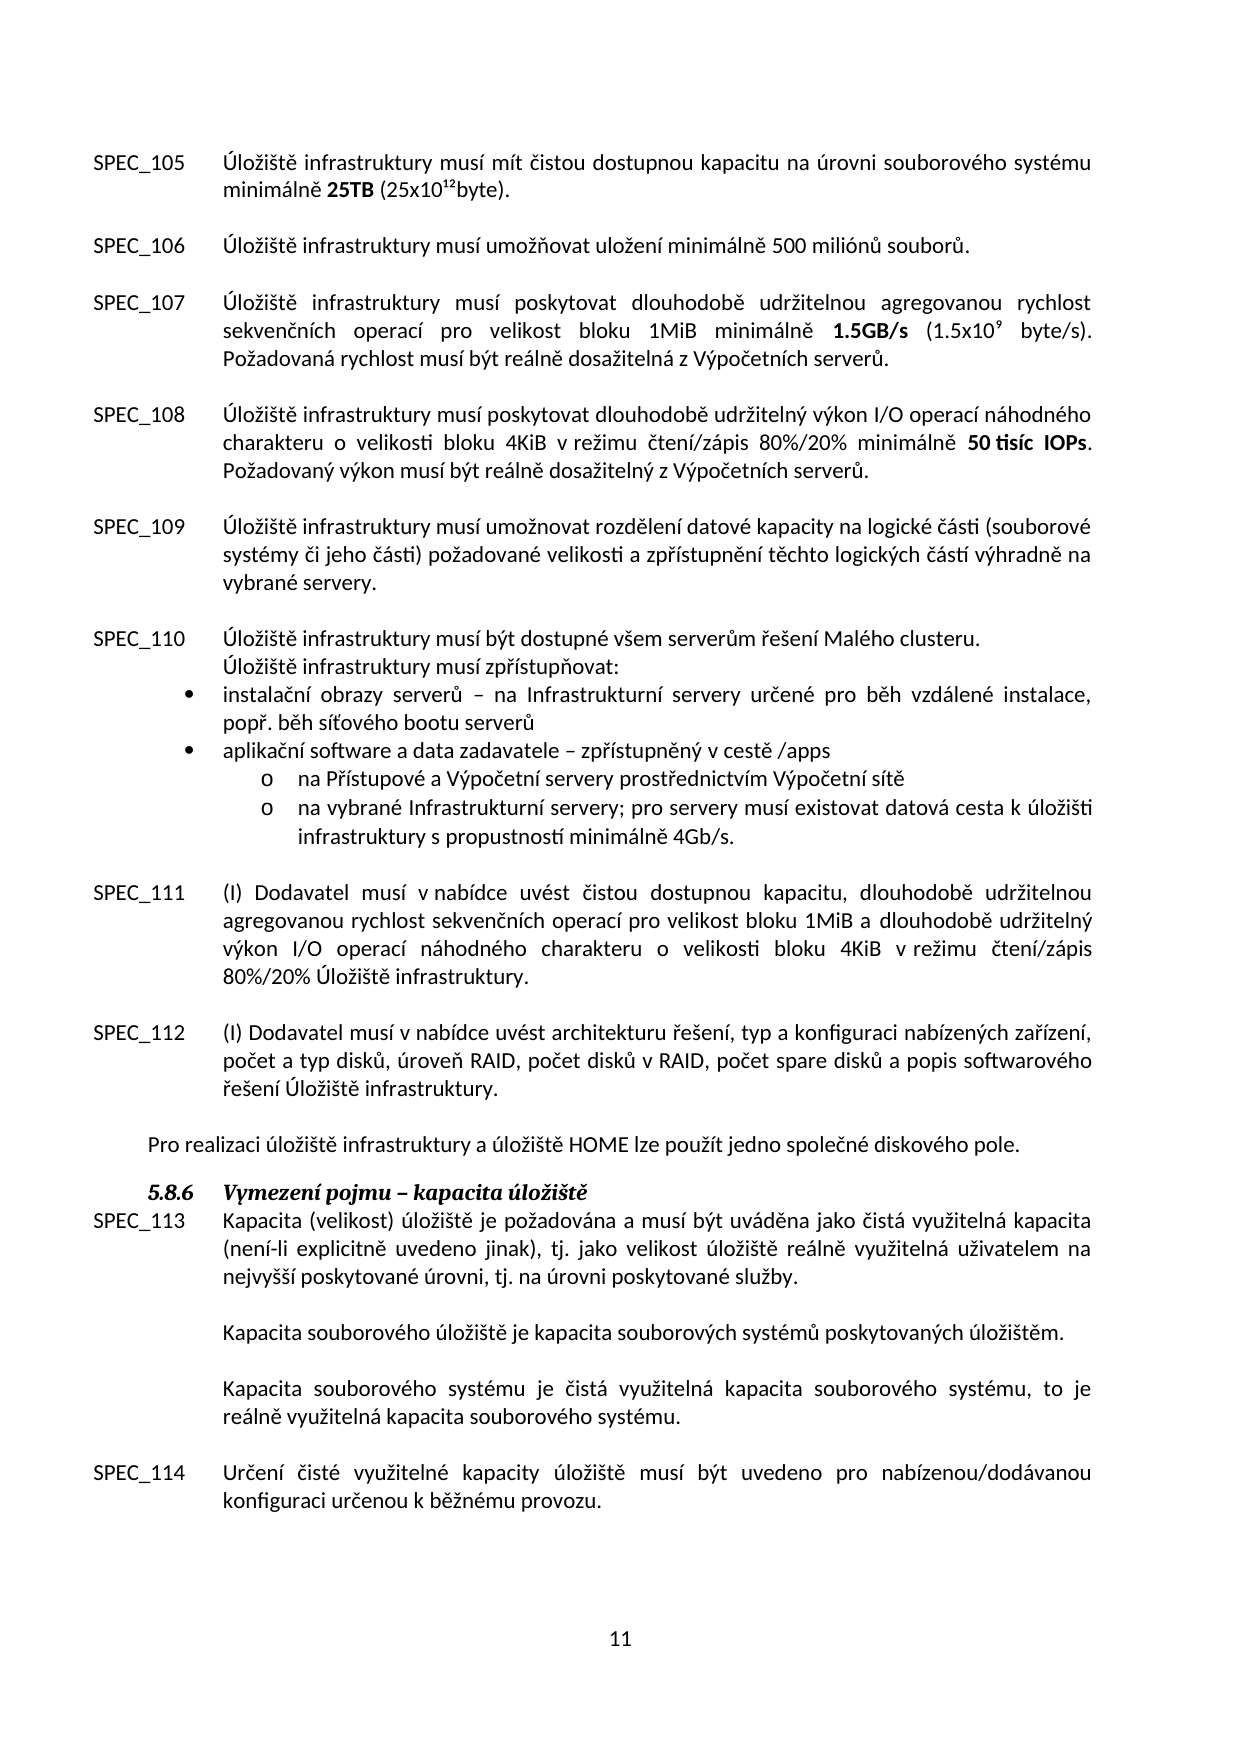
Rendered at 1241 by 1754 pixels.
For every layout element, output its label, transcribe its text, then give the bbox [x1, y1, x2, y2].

list Kapacita (velikost) úložiště je požadována a musí být uváděna jako čistá využitelná kapacita (není-li explicitně uvedeno jinak), tj. jako velikost úložiště reálně využitelná uživatelem na nejvyšší poskytované úrovni, tj. na úrovni poskytované služby. [185, 1206, 1093, 1290]
text Pro realizaci úložiště infrastruktury a úložiště HOME lze použít jedno společné diskového pole. [148, 1131, 1093, 1159]
list Úložiště infrastruktury musí zpřístupňovat: [223, 652, 1093, 680]
list Úložiště infrastruktury musí mít čistou dostupnou kapacitu na úrovni souborového systému minimálně 25TB (25x10¹²byte). [185, 148, 1093, 204]
list instalační obrazy serverů – na Infrastrukturní servery určené pro běh vzdálené instalace, popř. běh síťového bootu serverů [185, 680, 1093, 736]
list Úložiště infrastruktury musí poskytovat dlouhodobě udržitelný výkon I/O operací náhodného charakteru o velikosti bloku 4KiB v režimu čtení/zápis 80%/20% minimálně 50 tisíc IOPs. Požadovaný výkon musí být reálně dosažitelný z Výpočetních serverů. [185, 400, 1093, 484]
list (I) Dodavatel musí v nabídce uvést čistou dostupnou kapacitu, dlouhodobě udržitelnou agregovanou rychlost sekvenčních operací pro velikost bloku 1MiB a dlouhodobě udržitelný výkon I/O operací náhodného charakteru o velikosti bloku 4KiB v režimu čtení/zápis 80%/20% Úložiště infrastruktury. [185, 878, 1093, 991]
list Úložiště infrastruktury musí poskytovat dlouhodobě udržitelnou agregovanou rychlost sekvenčních operací pro velikost bloku 1MiB minimálně 1.5GB/s (1.5x10⁹ byte/s). Požadovaná rychlost musí být reálně dosažitelná z Výpočetních serverů. [185, 288, 1093, 372]
list Úložiště infrastruktury musí umožňovat uložení minimálně 500 miliónů souborů. [185, 232, 1093, 260]
list Úložiště infrastruktury musí být dostupné všem serverům řešení Malého clusteru. [185, 624, 1093, 652]
list Kapacita souborového systému je čistá využitelná kapacita souborového systému, to je reálně využitelná kapacita souborového systému. [223, 1374, 1093, 1430]
subtitle Vymezení pojmu – kapacita úložiště [148, 1179, 1093, 1206]
list (I) Dodavatel musí v nabídce uvést architekturu řešení, typ a konfiguraci nabízených zařízení, počet a typ disků, úroveň RAID, počet disků v RAID, počet spare disků a popis softwarového řešení Úložiště infrastruktury. [185, 1018, 1093, 1103]
list Úložiště infrastruktury musí umožnovat rozdělení datové kapacity na logické části (souborové systémy či jeho části) požadované velikosti a zpřístupnění těchto logických částí výhradně na vybrané servery. [185, 512, 1093, 596]
list Kapacita souborového úložiště je kapacita souborových systémů poskytovaných úložištěm. [223, 1318, 1093, 1346]
list na vybrané Infrastrukturní servery; pro servery musí existovat datová cesta k úložišti infrastruktury s propustností minimálně 4Gb/s. [260, 793, 1093, 850]
list aplikační software a data zadavatele – zpřístupněný v cestě /apps [185, 736, 1093, 764]
list Určení čisté využitelné kapacity úložiště musí být uvedeno pro nabízenou/dodávanou konfiguraci určenou k běžnému provozu. [185, 1458, 1093, 1514]
list na Přístupové a Výpočetní servery prostřednictvím Výpočetní sítě [260, 764, 1093, 793]
